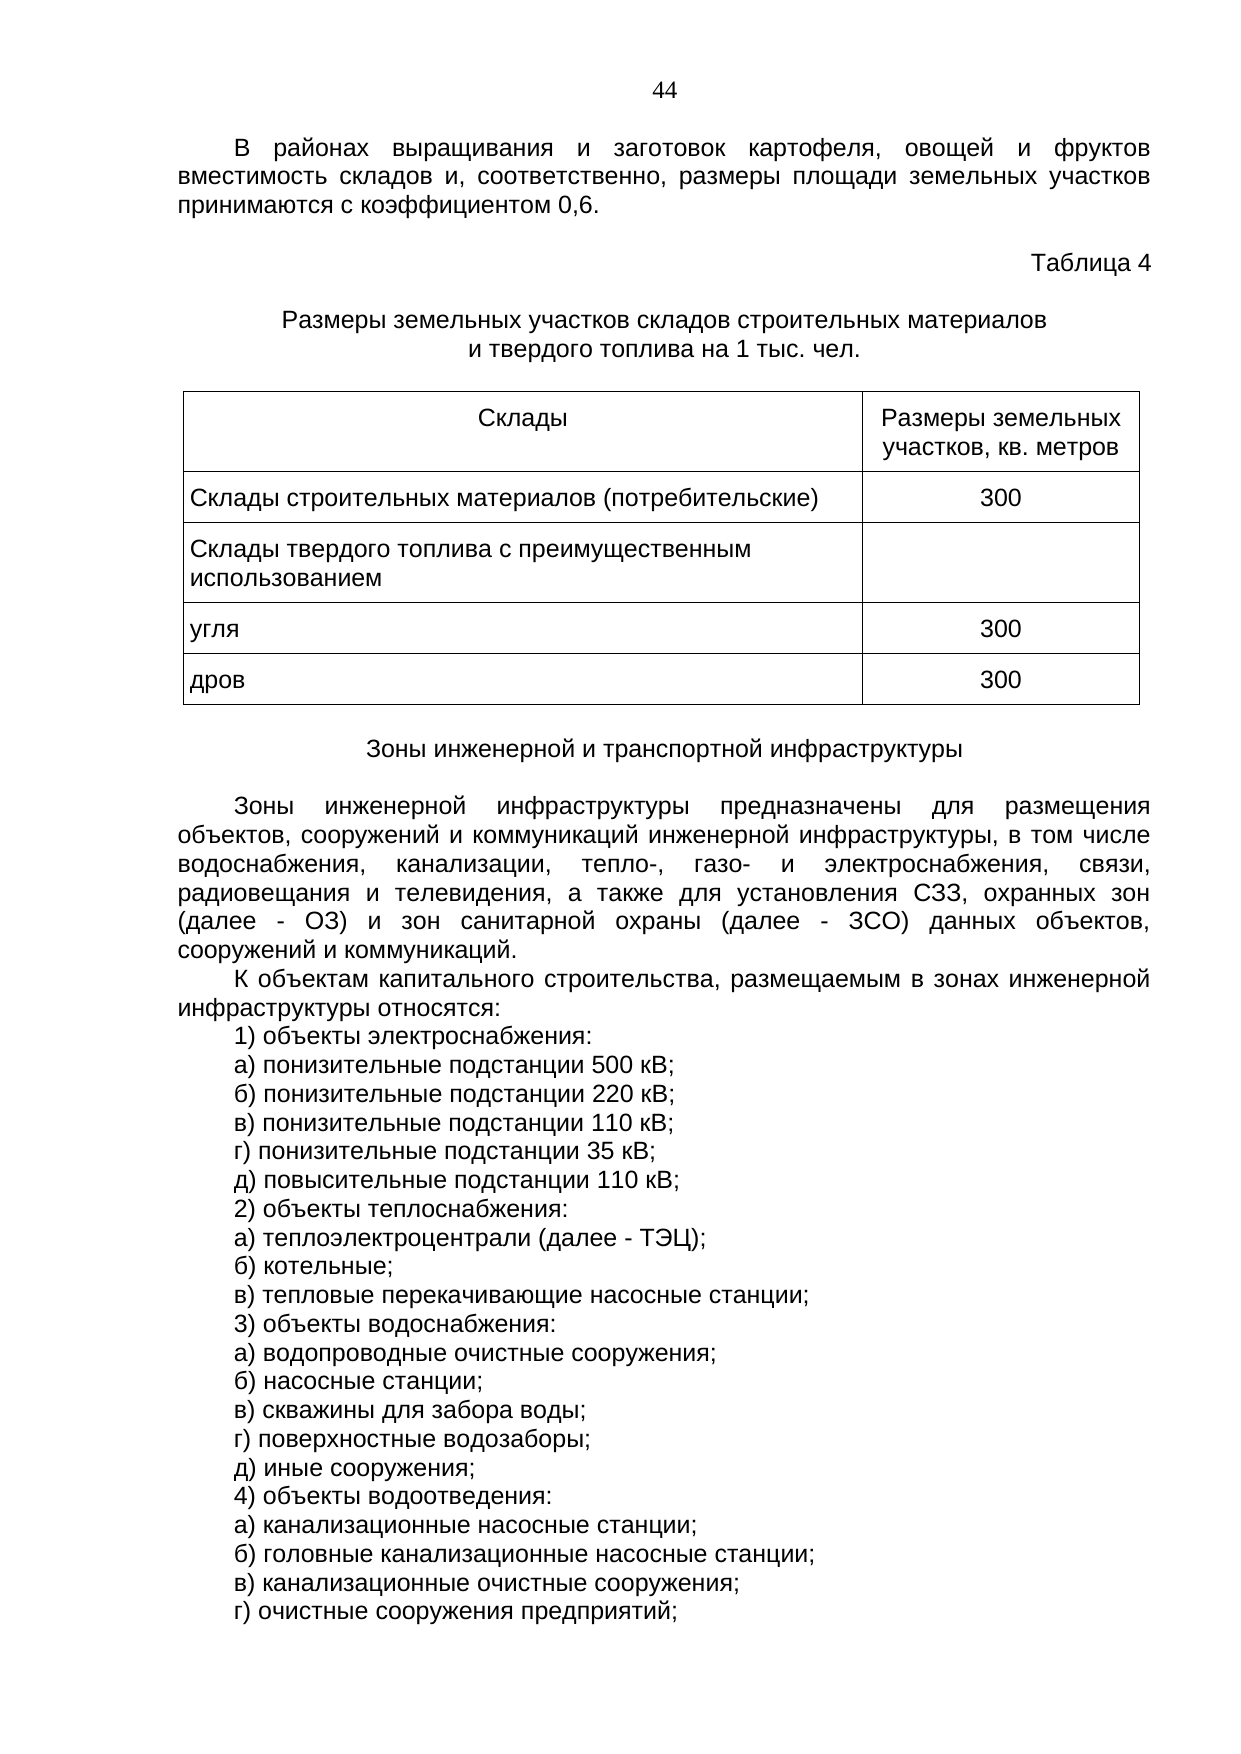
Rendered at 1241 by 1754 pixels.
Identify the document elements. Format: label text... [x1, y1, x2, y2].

text д) повысительные подстанции 110 кВ; [177, 1165, 1152, 1194]
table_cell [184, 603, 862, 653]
text 3) объекты водоснабжения: [177, 1309, 1152, 1337]
text 1) объекты электроснабжения: [177, 1021, 1152, 1050]
text б) головные канализационные насосные станции; [177, 1539, 1152, 1567]
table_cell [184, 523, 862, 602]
text б) понизительные подстанции 220 кВ; [177, 1079, 1152, 1107]
text г) понизительные подстанции 35 кВ; [177, 1136, 1152, 1165]
text Зоны инженерной инфраструктуры предназначены для размещения объектов, сооружений и коммуникаций инженерной инфраструктуры, в том числе водоснабжения, канализации, тепло-, газо- и электроснабжения, связи, радиовещания и телевидения, а также для установления СЗЗ, охранных зон (далее - ОЗ) и зон санитарной охраны (далее - ЗСО) данных объектов, сооружений и коммуникаций. [177, 791, 1152, 964]
text а) водопроводные очистные сооружения; [177, 1337, 1152, 1366]
text К объектам капитального строительства, размещаемым в зонах инженерной инфраструктуры относятся: [177, 964, 1152, 1021]
text Зоны инженерной и транспортной инфраструктуры [177, 734, 1152, 762]
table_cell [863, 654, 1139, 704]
text в) тепловые перекачивающие насосные станции; [177, 1280, 1152, 1309]
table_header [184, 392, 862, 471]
text а) теплоэлектроцентрали (далее - ТЭЦ); [177, 1222, 1152, 1251]
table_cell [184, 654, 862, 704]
text в) канализационные очистные сооружения; [177, 1567, 1152, 1596]
text б) насосные станции; [177, 1366, 1152, 1395]
text Размеры земельных участков складов строительных материалов [177, 305, 1152, 334]
text 4) объекты водоотведения: [177, 1481, 1152, 1510]
text а) понизительные подстанции 500 кВ; [177, 1050, 1152, 1079]
text Таблица 4 [177, 247, 1152, 276]
text а) канализационные насосные станции; [177, 1510, 1152, 1539]
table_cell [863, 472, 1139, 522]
text г) поверхностные водозаборы; [177, 1424, 1152, 1452]
text В районах выращивания и заготовок картофеля, овощей и фруктов вместимость складов и, соответственно, размеры площади земельных участков принимаются с коэффициентом 0,6. [177, 132, 1152, 219]
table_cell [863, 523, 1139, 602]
text д) иные сооружения; [177, 1452, 1152, 1481]
text г) очистные сооружения предприятий; [177, 1596, 1152, 1625]
text в) понизительные подстанции 110 кВ; [177, 1107, 1152, 1136]
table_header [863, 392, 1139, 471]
text 2) объекты теплоснабжения: [177, 1194, 1152, 1222]
text и твердого топлива на 1 тыс. чел. [177, 334, 1152, 362]
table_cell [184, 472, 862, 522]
text в) скважины для забора воды; [177, 1395, 1152, 1424]
text б) котельные; [177, 1251, 1152, 1280]
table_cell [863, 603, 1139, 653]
